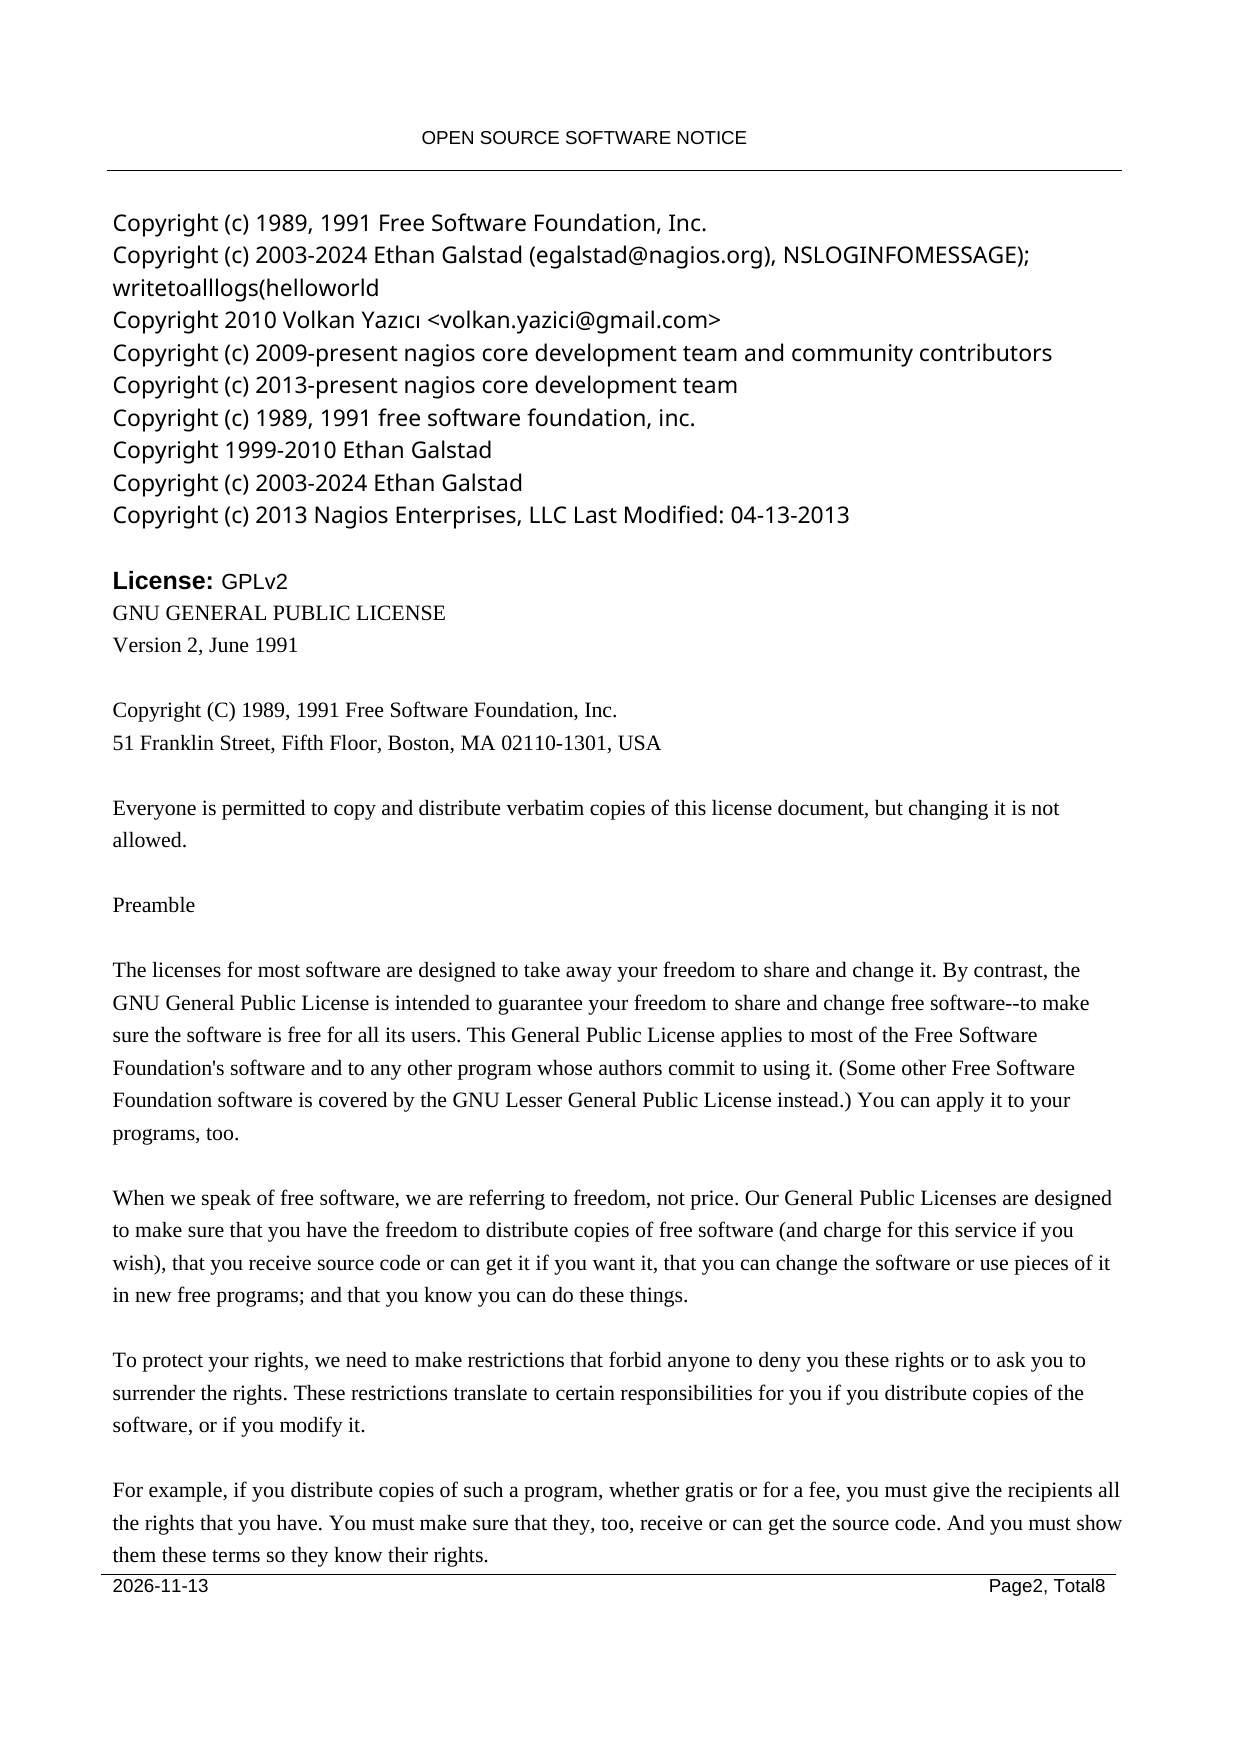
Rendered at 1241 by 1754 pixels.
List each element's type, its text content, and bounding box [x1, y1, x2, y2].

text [112, 596, 1128, 1571]
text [112, 206, 1128, 564]
text License: GPLv2 [112, 564, 1128, 596]
